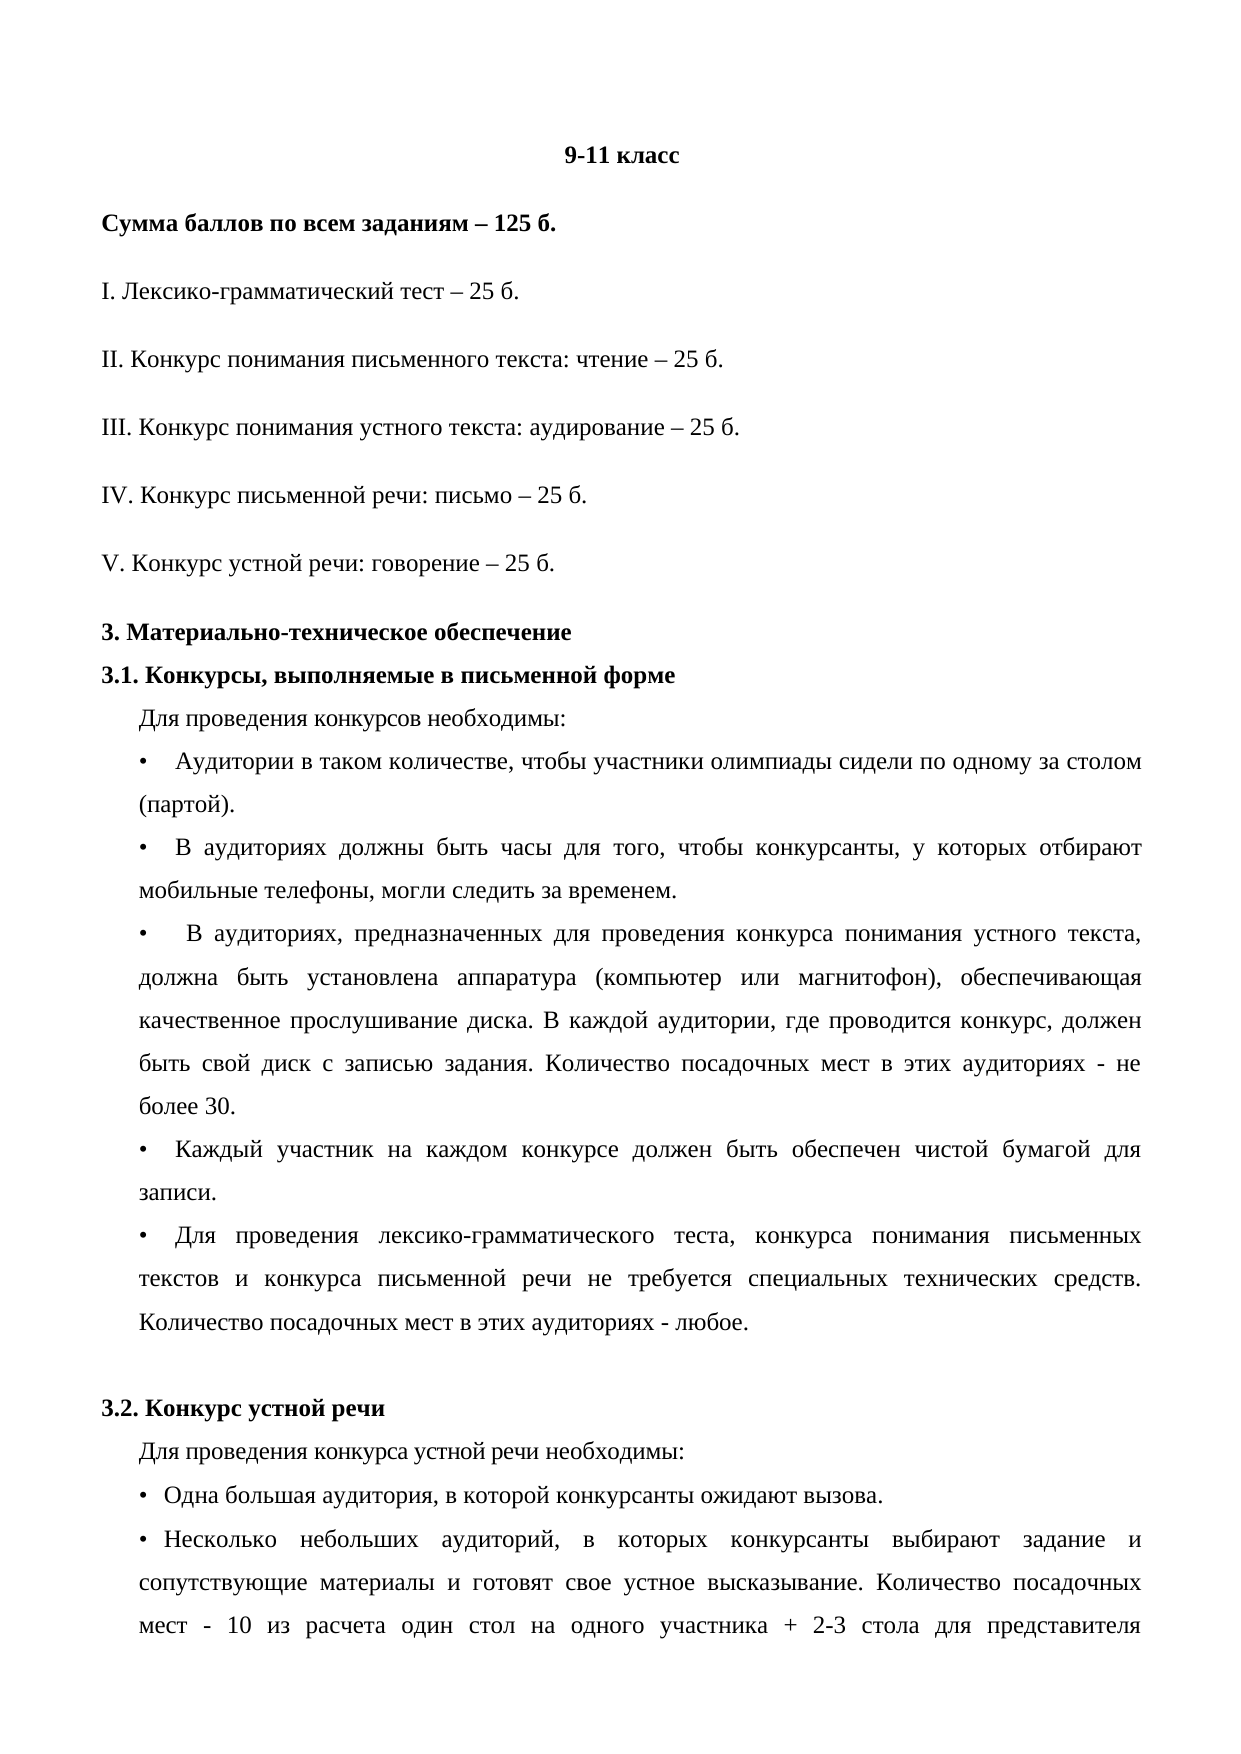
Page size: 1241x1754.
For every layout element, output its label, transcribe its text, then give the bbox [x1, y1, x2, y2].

list Для проведения лексико-грамматического теста, конкурса понимания письменных текстов и конкурса письменной речи не требуется специальных технических средств. Количество посадочных мест в этих аудиториях - любое. [138, 1220, 1143, 1335]
text Для проведения конкурса устной речи необходимы: [101, 1436, 1143, 1465]
text V. Конкурс устной речи: говорение – 25 б. [101, 548, 1143, 577]
list Аудитории в таком количестве, чтобы участники олимпиады сидели по одному за столом (партой). [138, 746, 1143, 818]
text 9-11 класс [101, 140, 1143, 168]
text Сумма баллов по всем заданиям – 125 б. [101, 208, 1143, 237]
text Для проведения конкурсов необходимы: [101, 703, 1143, 732]
text II. Конкурс понимания письменного текста: чтение – 25 б. [101, 344, 1143, 373]
list Каждый участник на каждом конкурсе должен быть обеспечен чистой бумагой для записи. [138, 1134, 1143, 1206]
list В аудиториях должны быть часы для того, чтобы конкурсанты, у которых отбирают мобильные телефоны, могли следить за временем. [138, 832, 1143, 904]
list В аудиториях, предназначенных для проведения конкурса понимания устного текста, должна быть установлена аппаратура (компьютер или магнитофон), обеспечивающая качественное прослушивание диска. В каждой аудитории, где проводится конкурс, должен быть свой диск с записью задания. Количество посадочных мест в этих аудиториях - не более 30. [138, 918, 1143, 1120]
text IV. Конкурс письменной речи: письмо – 25 б. [101, 480, 1143, 509]
text 3. Материально-техническое обеспечение [101, 617, 1143, 645]
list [138, 1524, 1143, 1639]
list Одна большая аудитория, в которой конкурсанты ожидают вызова. [138, 1480, 1143, 1508]
text 3.2. Конкурс устной речи [101, 1393, 1143, 1422]
text 3.1. Конкурсы, выполняемые в письменной форме [101, 660, 1143, 688]
text III. Конкурс понимания устного текста: аудирование – 25 б. [101, 412, 1143, 441]
text I. Лексико-грамматический тест – 25 б. [101, 276, 1143, 305]
